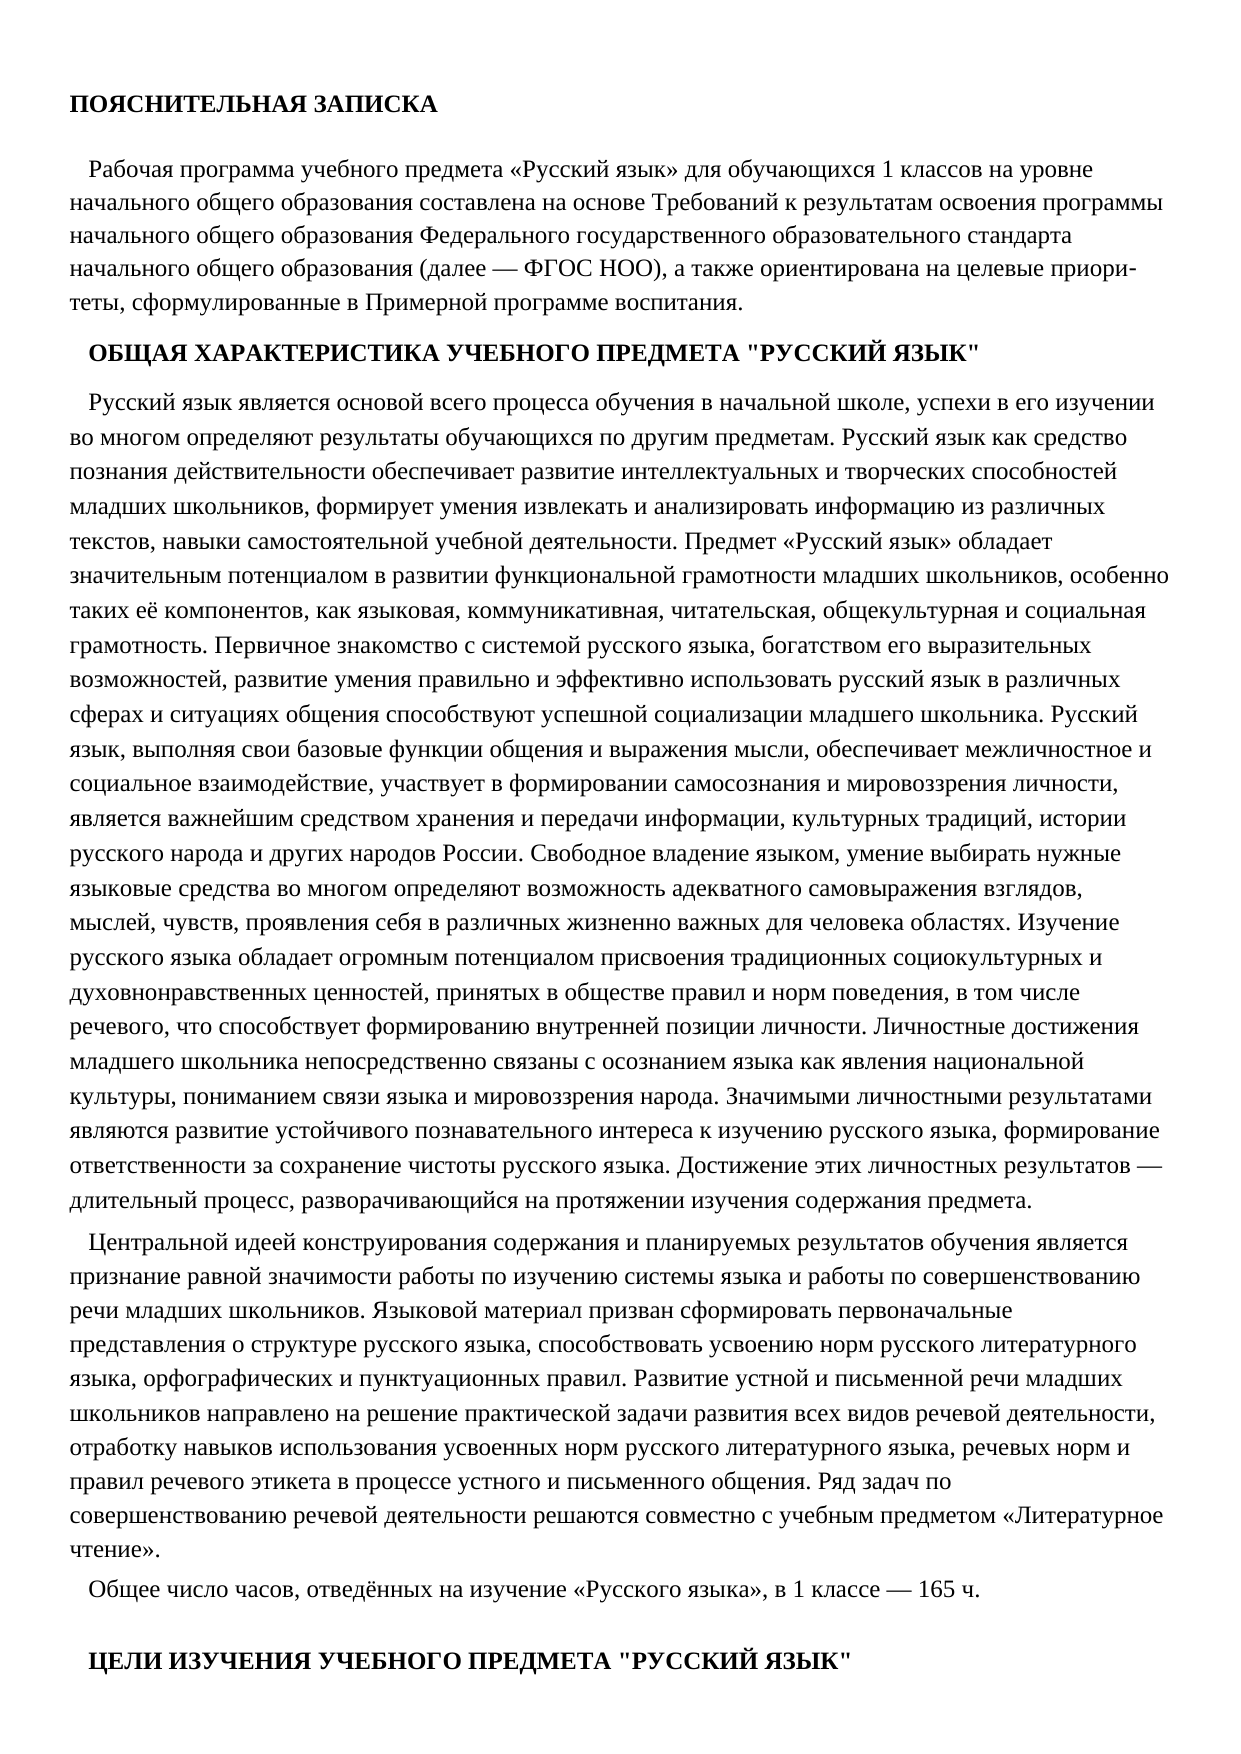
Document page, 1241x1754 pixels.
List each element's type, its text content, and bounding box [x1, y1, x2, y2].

text ЦЕЛИ ИЗУЧЕНИЯ УЧЕБНОГО ПРЕДМЕТА "РУССКИЙ ЯЗЫК" [88, 1648, 1172, 1675]
text Общее число часов, отведённых на изучение «Русского язы​ка», в 1 классе — 165 ч. [88, 1576, 1172, 1603]
text Рабочая программа учебного предмета «Русский язык» для обучающихся 1 классов на уровне начального общего образования составлена на основе Требований к результатам освоения программы началь​ного общего образования Федерального государственного обра​зовательного стандарта начального общего образования (да​лее — ФГОС НОО), а также ориентирована на целевые приори​‐теты, сформулированные в Примерной программе воспитания. [69, 154, 1172, 316]
text Центральной идеей конструирования содержания и планиру​емых результатов обучения является признание равной значимости работы по изучению системы языка и работы по совер​шенствованию речи младших школьников. Языковой материал призван сформировать первоначальные представления о струк​туре русского языка, способствовать усвоению норм русского литературного языка, орфографических и пунктуационных правил. Развитие устной и письменной речи младших школь​ников направлено на решение практической задачи развития всех видов речевой деятельности, отработку навыков использо​вания усвоенных норм русского литературного языка, речевых норм и правил речевого этикета в процессе устного и письмен​ного общения. Ряд задач по совершенствованию речевой дея​тельности решаются совместно с учебным предметом «Литературное чтение». [69, 1227, 1172, 1563]
text Русский язык является основой всего процесса обучения в на​чальной школе, успехи в его изучении во многом определяют результаты обучающихся по другим предметам. Русский язык как средство познания действительности обеспечивает развитие интеллектуальных и творческих способностей младших школьников, формирует умения извлекать и анализировать информацию из различных текстов, навыки самостоятельной учебной деятельности. Предмет «Русский язык» обладает значительным потенциа​лом в развитии функциональной грамотности младших школь​ников, особенно таких её компонентов, как языковая, комму​никативная, читательская, общекультурная и социальная гра​мотность. Первичное знакомство с системой русского языка, богатством его выразительных возможностей, развитие умения правильно и эффективно использовать русский язык в различ​ных сферах и ситуациях общения способствуют успешной соци​ализации младшего школьника. Русский язык, выполняя свои базовые функции общения и выражения мысли, обеспечивает межличностное и социальное взаимодействие, участвует в фор​мировании самосознания и мировоззрения личности, является важнейшим средством хранения и передачи информации, куль​турных традиций, истории русского народа и других народов России. Свободное владение языком, умение выбирать нужные языковые средства во многом определяют возможность адек​ватного самовыражения взглядов, мыслей, чувств, проявления себя в различных жизненно важных для человека областях. Изучение русского языка обладает огромным потенциалом присвоения традиционных социокультурных и духовно​нрав​ственных ценностей, принятых в обществе правил и норм пове​дения, в том числе речевого, что способствует формированию внутренней позиции личности. Личностные достижения младшего школьника непосредственно связаны с осознанием языка как явления национальной культуры, пониманием связи языка и мировоззрения народа. Значимыми личностными результата​ми являются развитие устойчивого познавательного интереса к изучению русского языка, формирование ответственности за сохранение чистоты русского языка. Достижение этих личност​ных результатов —длительный процесс, разворачивающийся на протяжении изучения содержания предмета. [69, 387, 1172, 1213]
text ПОЯСНИТЕЛЬНАЯ ЗАПИСКА [69, 91, 1172, 118]
text ОБЩАЯ ХАРАКТЕРИСТИКА УЧЕБНОГО ПРЕДМЕТА "РУССКИЙ ЯЗЫК" [88, 340, 1172, 367]
